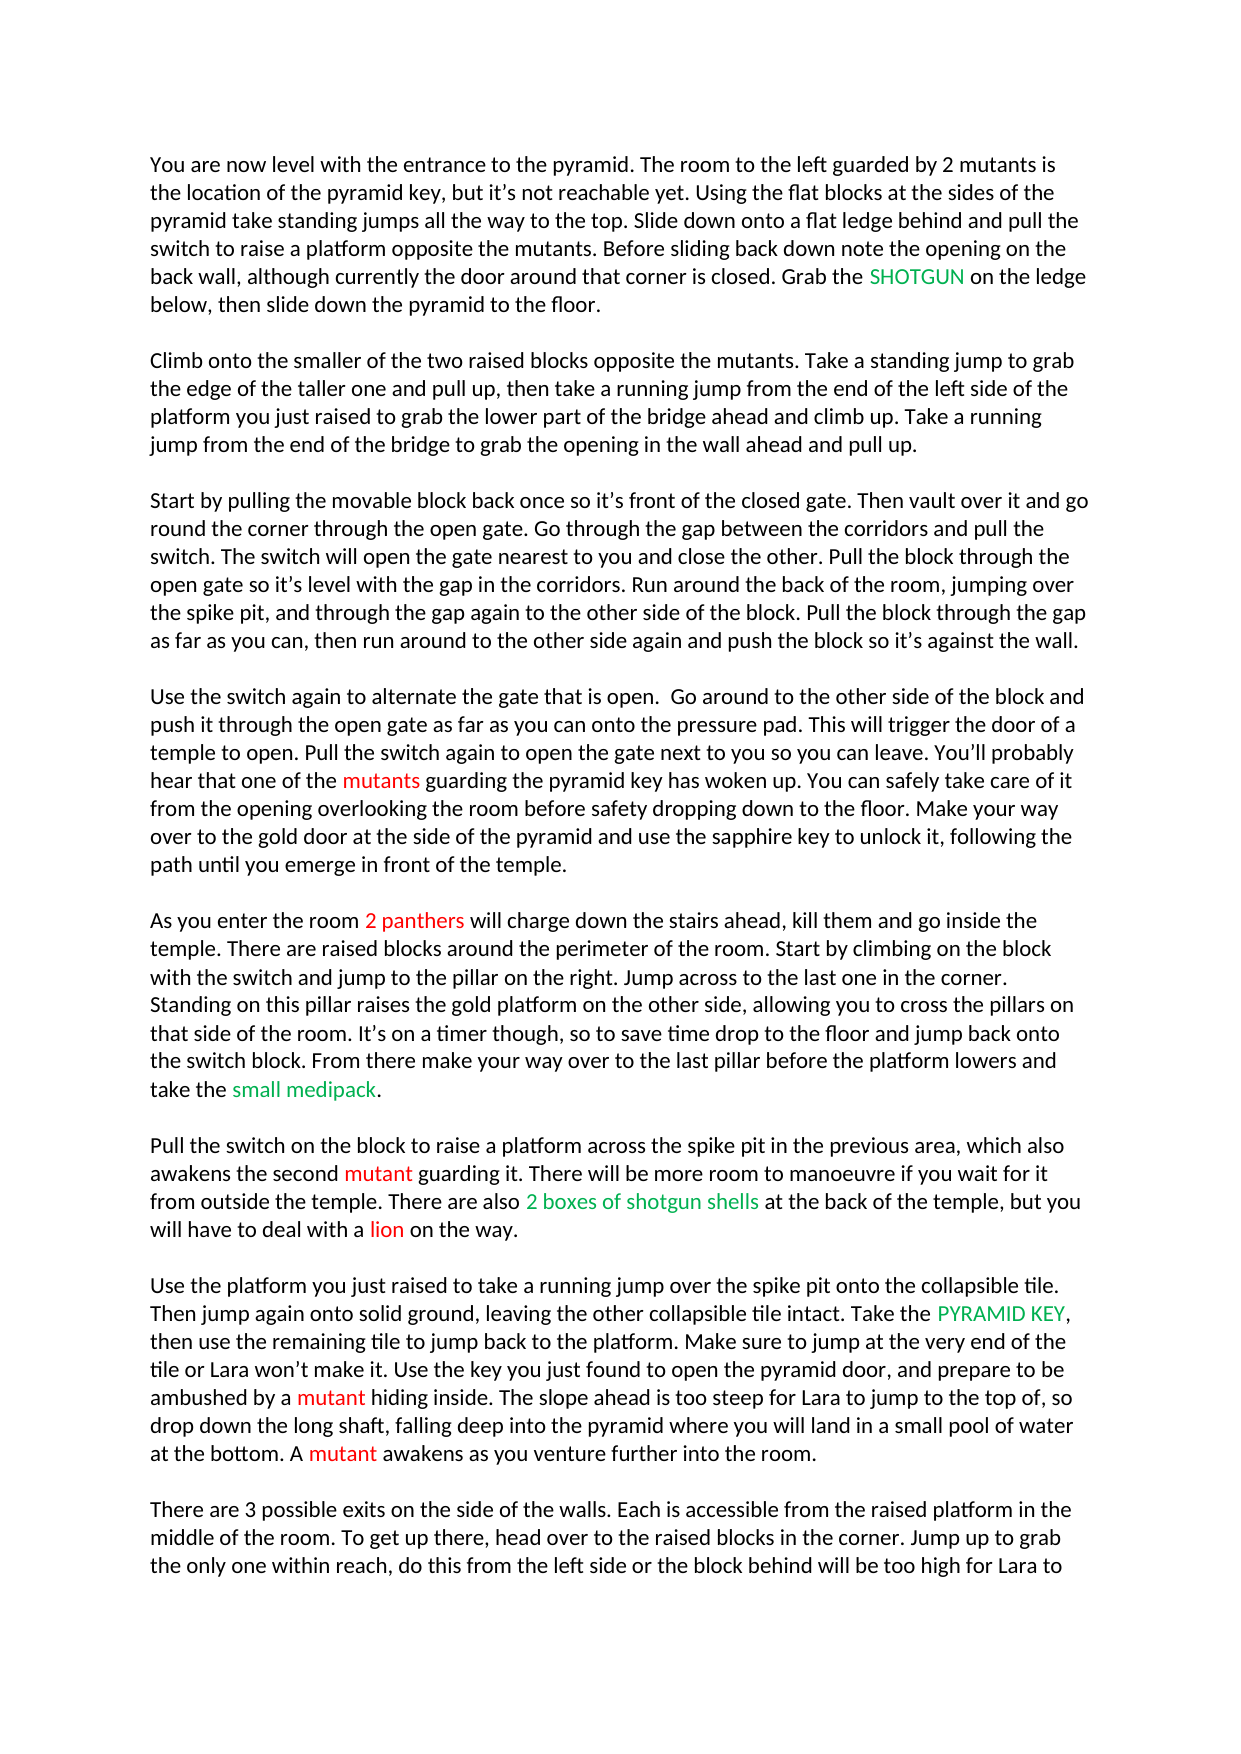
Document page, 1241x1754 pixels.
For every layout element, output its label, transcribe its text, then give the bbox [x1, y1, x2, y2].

text Use the switch again to alternate the gate that is open. Go around to the other side of the block and push it through the open gate as far as you can onto the pressure pad. This will trigger the door of a temple to open. Pull the switch again to open the gate next to you so you can leave. You’ll probably hear that one of the mutants guarding the pyramid key has woken up. You can safely take care of it from the opening overlooking the room before safety dropping down to the floor. Make your way over to the gold door at the side of the pyramid and use the sapphire key to unlock it, following the path until you emerge in front of the temple. [150, 682, 1090, 878]
text Pull the switch on the block to raise a platform across the spike pit in the previous area, which also awakens the second mutant guarding it. There will be more room to manoeuvre if you wait for it from outside the temple. There are also 2 boxes of shotgun shells at the back of the temple, but you will have to deal with a lion on the way. [150, 1131, 1090, 1243]
text You are now level with the entrance to the pyramid. The room to the left guarded by 2 mutants is the location of the pyramid key, but it’s not reachable yet. Using the flat blocks at the sides of the pyramid take standing jumps all the way to the top. Slide down onto a flat ledge behind and pull the switch to raise a platform opposite the mutants. Before sliding back down note the opening on the back wall, although currently the door around that corner is closed. Grab the SHOTGUN on the ledge below, then slide down the pyramid to the floor. [150, 150, 1090, 318]
text Start by pulling the movable block back once so it’s front of the closed gate. Then vault over it and go round the corner through the open gate. Go through the gap between the corridors and pull the switch. The switch will open the gate nearest to you and close the other. Pull the block through the open gate so it’s level with the gap in the corridors. Run around the back of the room, jumping over the spike pit, and through the gap again to the other side of the block. Pull the block through the gap as far as you can, then run around to the other side again and push the block so it’s against the wall. [150, 486, 1090, 654]
text As you enter the room 2 panthers will charge down the stairs ahead, kill them and go inside the temple. There are raised blocks around the perimeter of the room. Start by climbing on the block with the switch and jump to the pillar on the right. Jump across to the last one in the corner. Standing on this pillar raises the gold platform on the other side, allowing you to cross the pillars on that side of the room. It’s on a timer though, so to save time drop to the floor and jump back onto the switch block. From there make your way over to the last pillar before the platform lowers and take the small medipack. [150, 907, 1090, 1103]
text Use the platform you just raised to take a running jump over the spike pit onto the collapsible tile. Then jump again onto solid ground, leaving the other collapsible tile intact. Take the PYRAMID KEY, then use the remaining tile to jump back to the platform. Make sure to jump at the very end of the tile or Lara won’t make it. Use the key you just found to open the pyramid door, and prepare to be ambushed by a mutant hiding inside. The slope ahead is too steep for Lara to jump to the top of, so drop down the long shaft, falling deep into the pyramid where you will land in a small pool of water at the bottom. A mutant awakens as you venture further into the room. [150, 1271, 1090, 1467]
text Climb onto the smaller of the two raised blocks opposite the mutants. Take a standing jump to grab the edge of the taller one and pull up, then take a running jump from the end of the left side of the platform you just raised to grab the lower part of the bridge ahead and climb up. Take a running jump from the end of the bridge to grab the opening in the wall ahead and pull up. [150, 346, 1090, 458]
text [150, 1495, 1090, 1579]
